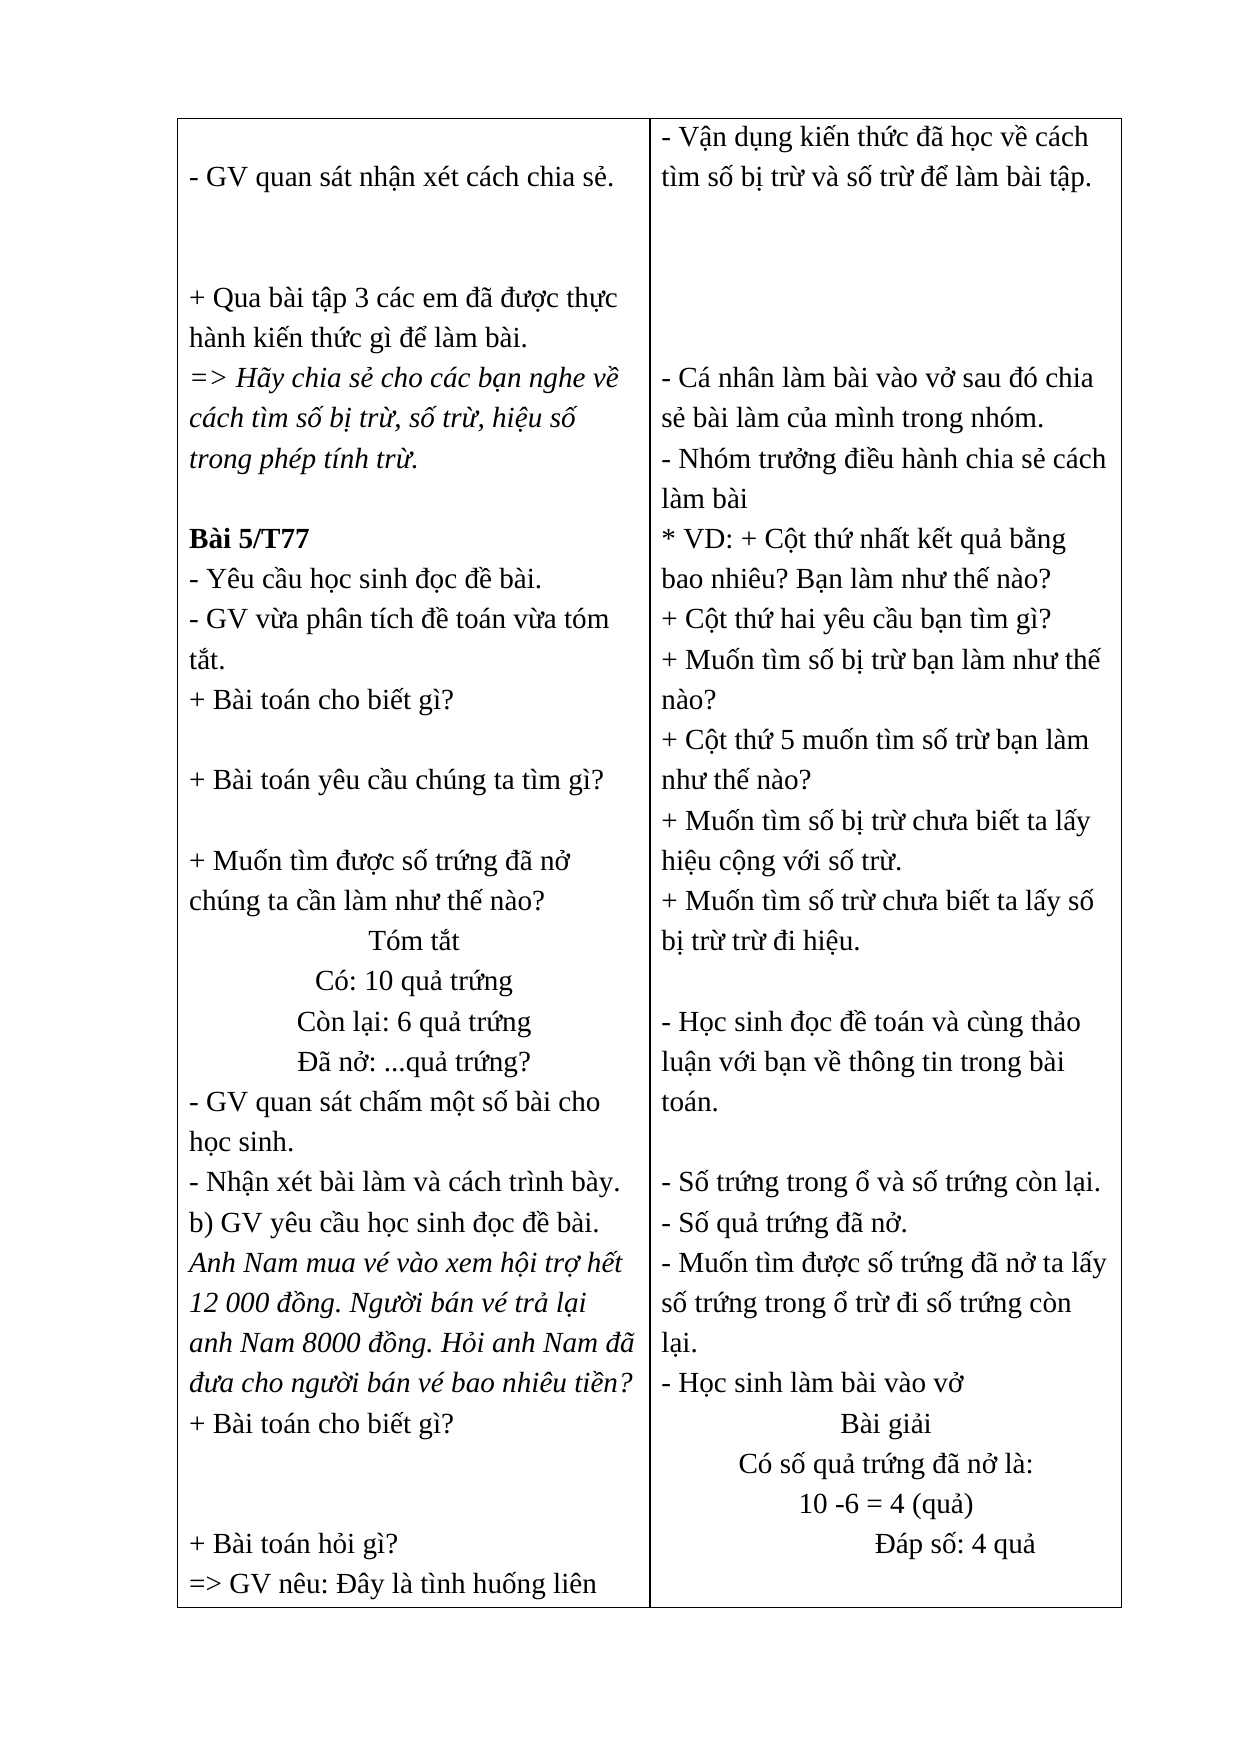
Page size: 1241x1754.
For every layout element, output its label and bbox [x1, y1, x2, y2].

table_cell [651, 119, 1121, 1607]
table_cell [178, 119, 649, 1607]
